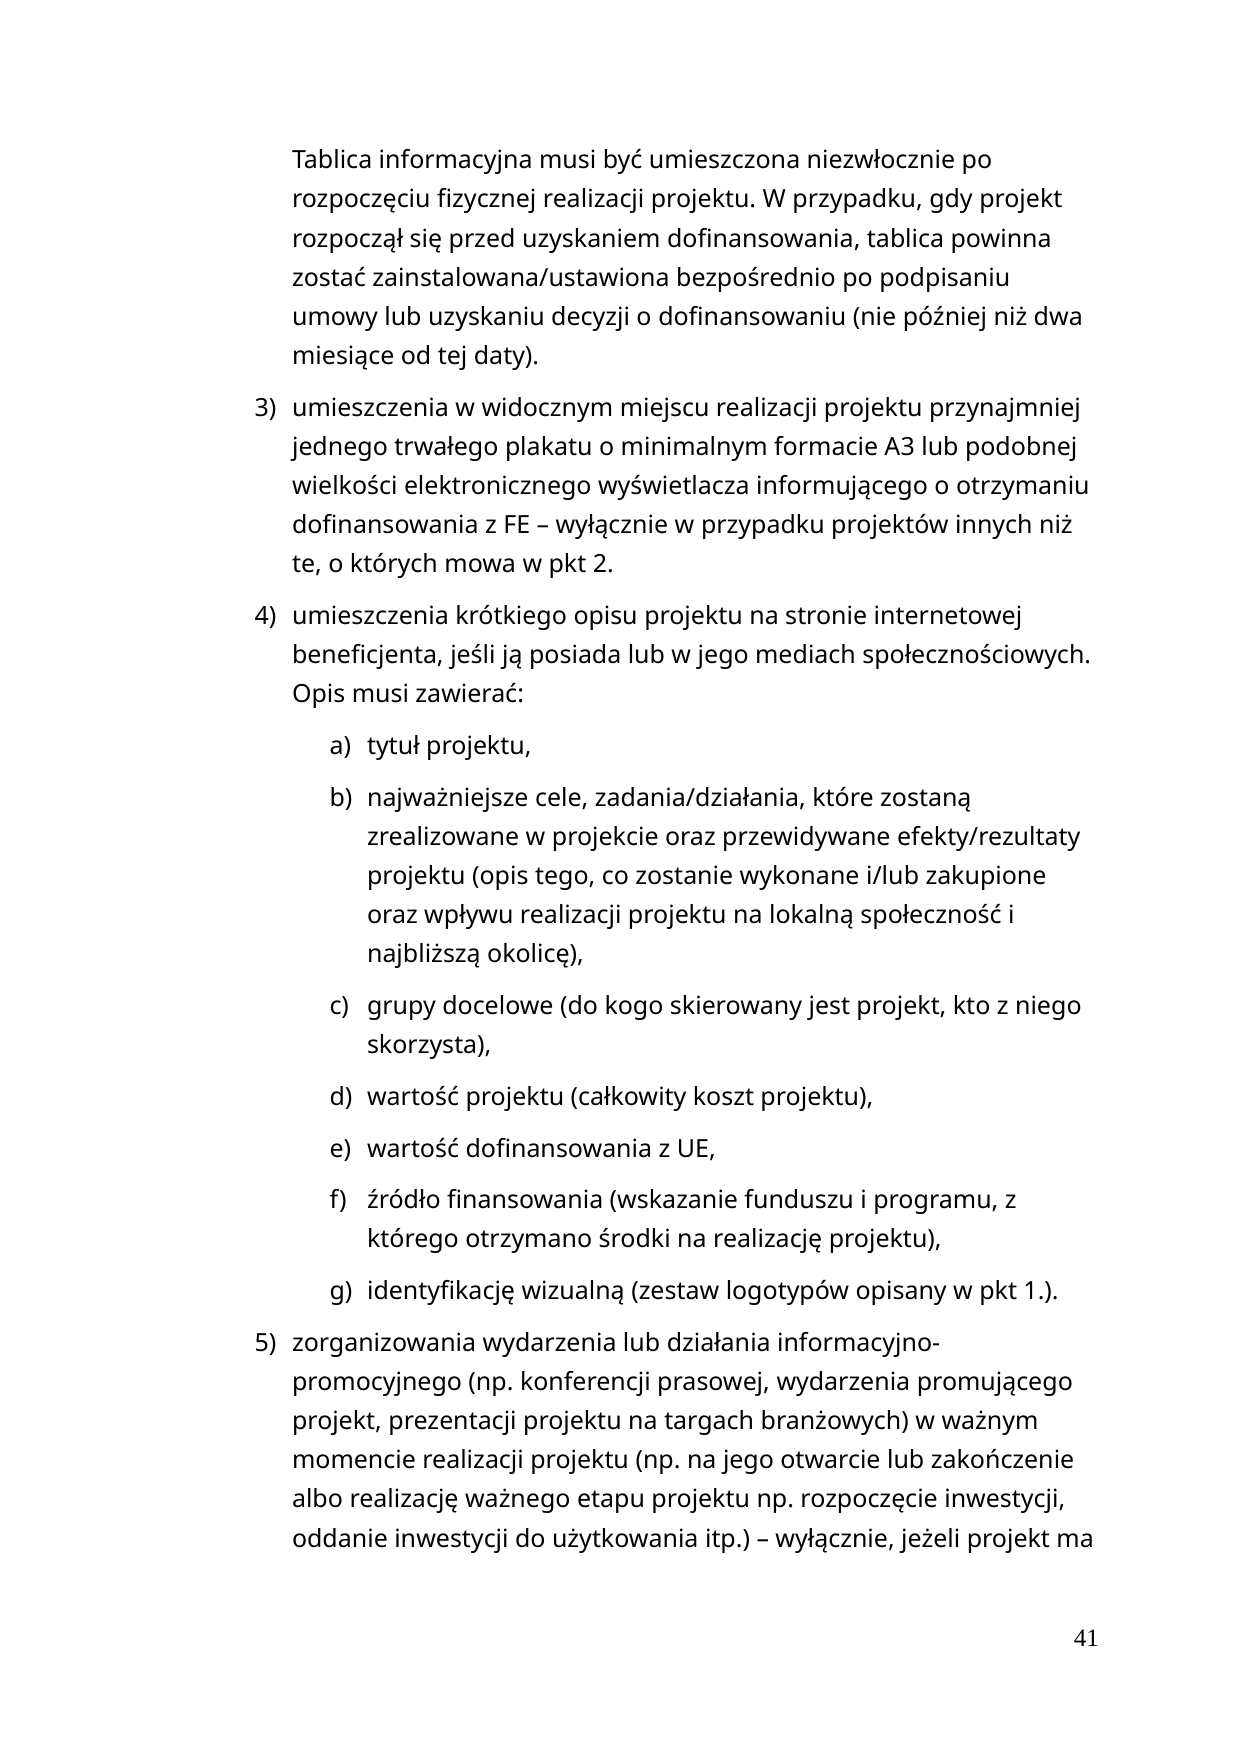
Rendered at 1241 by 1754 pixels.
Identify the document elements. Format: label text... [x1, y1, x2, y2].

list źródło finansowania (wskazanie funduszu i programu, z którego otrzymano środki na realizację projektu), [329, 1182, 1098, 1255]
list grupy docelowe (do kogo skierowany jest projekt, kto z niego skorzysta), [329, 988, 1098, 1061]
list wartość dofinansowania z UE, [329, 1130, 1098, 1164]
text Tablica informacyjna musi być umieszczona niezwłocznie po rozpoczęciu fizycznej realizacji projektu. W przypadku, gdy projekt rozpoczął się przed uzyskaniem dofinansowania, tablica powinna zostać zainstalowana/ustawiona bezpośrednio po podpisaniu umowy lub uzyskaniu decyzji o dofinansowaniu (nie później niż dwa miesiące od tej daty). [292, 142, 1098, 372]
list identyfikację wizualną (zestaw logotypów opisany w pkt 1.). [329, 1273, 1098, 1307]
list umieszczenia w widocznym miejscu realizacji projektu przynajmniej jednego trwałego plakatu o minimalnym formacie A3 lub podobnej wielkości elektronicznego wyświetlacza informującego o otrzymaniu dofinansowania z FE – wyłącznie w przypadku projektów innych niż te, o których mowa w pkt 2. [254, 389, 1098, 580]
list umieszczenia krótkiego opisu projektu na stronie internetowej beneficjenta, jeśli ją posiada lub w jego mediach społecznościowych. Opis musi zawierać: [254, 598, 1098, 710]
list najważniejsze cele, zadania/działania, które zostaną zrealizowane w projekcie oraz przewidywane efekty/rezultaty projektu (opis tego, co zostanie wykonane i/lub zakupione oraz wpływu realizacji projektu na lokalną społeczność i najbliższą okolicę), [329, 779, 1098, 970]
list tytuł projektu, [329, 728, 1098, 762]
list wartość projektu (całkowity koszt projektu), [329, 1079, 1098, 1113]
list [254, 1324, 1098, 1554]
